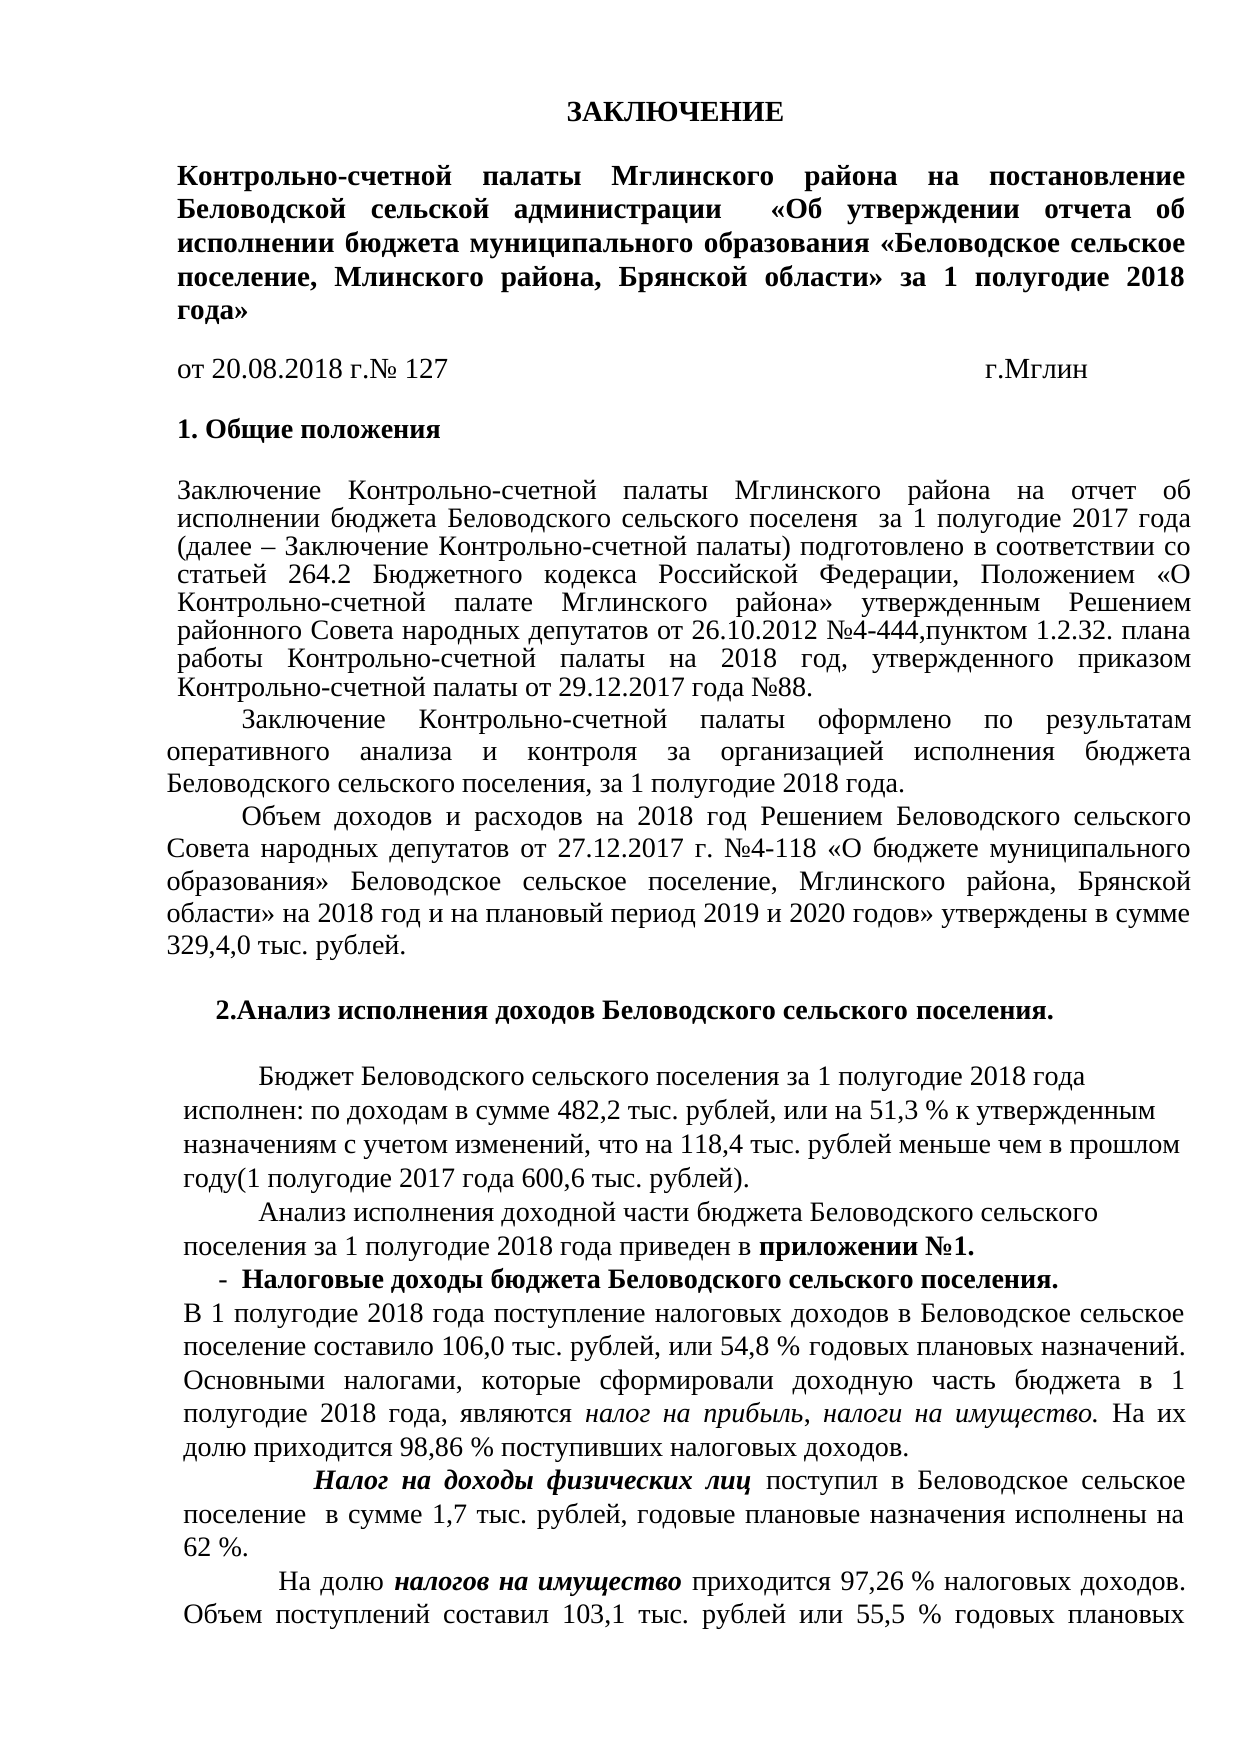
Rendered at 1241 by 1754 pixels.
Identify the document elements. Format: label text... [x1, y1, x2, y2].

text Объем доходов и расходов на 2018 год Решением Беловодского сельского Совета народных депутатов от г. №4-118 «О бюджете муниципального образования» Беловодское сельское поселение, Мглинского района, Брянской области» на 2018 год и на плановый период 2019 и 2020 годов» утверждены в сумме 329,4,0 тыс. рублей. [166, 799, 1192, 961]
text В 1 полугодие 2018 года поступление налоговых доходов в Беловодское сельское поселение составило 106,0 тыс. рублей, или 54,8 % годовых плановых назначений. Основными налогами, которые сформировали доходную часть бюджета полугодие 2018 года, являются налог на прибыль, налоги на имущество. На их долю приходится 98,86 % поступивших налоговых доходов. [183, 1295, 1186, 1463]
text Бюджет Беловодского сельского поселения за 1 полугодие 2018 года исполнен: по доходам в сумме 482,2 тыс. рублей, или на 51,3 % к утвержденным назначениям с учетом изменений, что на 118,4 тыс. рублей меньше чем в прошлом году(1 полугодие 2017 года 600,6 тыс. рублей). [183, 1058, 1186, 1194]
text Заключение Контрольно-счетной палаты Мглинского района на отчет об исполнении бюджета Беловодского сельского поселеня за 1 полугодие 2017 года (далее – Заключение Контрольно-счетной палаты) подготовлено в соответствии со статьей 264.2 Бюджетного кодекса Российской Федерации, Положением «О Контрольно-счетной палате Мглинского района» утвержденным Решением районного Совета народных депутатов от №4-444,пунктом плана работы Контрольно-счетной палаты на 2018 год, утвержденного приказом Контрольно-счетной палаты от года №88. [177, 477, 1192, 702]
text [183, 1564, 1186, 1631]
text Анализ исполнения доходной части бюджета Беловодского сельского поселения за 1 полугодие 2018 года приведен в приложении №1. [183, 1194, 1186, 1262]
text ЗАКЛЮЧЕНИЕ [566, 99, 1192, 127]
text 2.Анализ исполнения доходов Беловодского сельского поселения. [166, 993, 1192, 1026]
text 1. Общие положения [177, 416, 1192, 444]
text - Налоговые доходы бюджета Беловодского сельского поселения. [183, 1262, 1186, 1295]
text Контрольно-счетной палаты Мглинского района на постановление Беловодской сельской администрации «Об утверждении отчета об исполнении бюджета муниципального образования «Беловодское сельское поселение, Млинского района, Брянской области» за 1 полугодие 2018 года» [177, 159, 1186, 326]
text Заключение Контрольно-счетной палаты оформлено по результатам оперативного анализа и контроля за организацией исполнения бюджета Беловодского сельского поселения, за 1 полугодие 2018 года. [166, 702, 1192, 799]
text Налог на доходы физических лиц поступил в Беловодское сельское поселение в сумме 1,7 тыс. рублей, годовые плановые назначения исполнены на 62 %. [183, 1463, 1186, 1564]
text от г.№ 127 г.Мглин [177, 356, 1192, 384]
